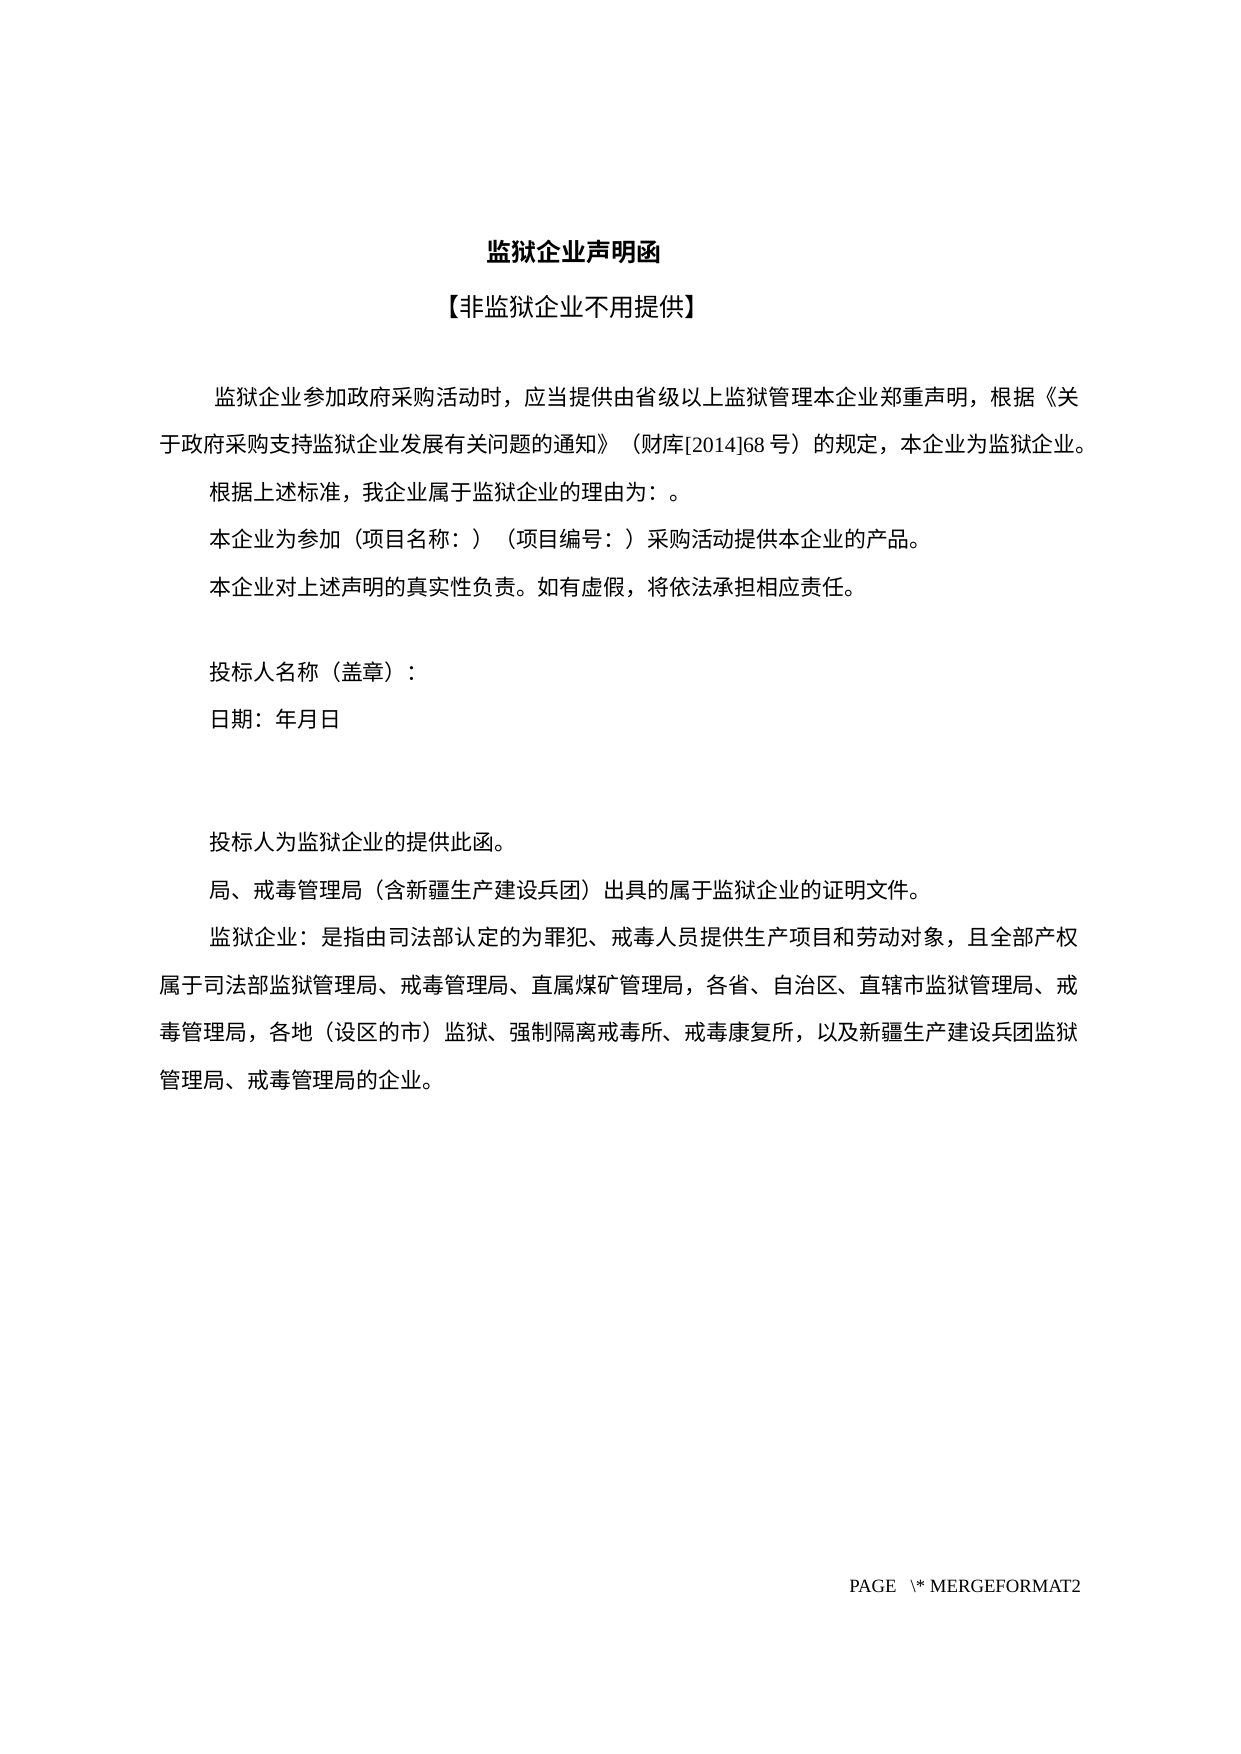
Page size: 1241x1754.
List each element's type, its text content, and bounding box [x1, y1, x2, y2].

text 日期：年月日 [159, 702, 1081, 734]
text 投标人为监狱企业的提供此函。 [159, 825, 1081, 857]
text 监狱企业参加政府采购活动时，应当提供由省级以上监狱管理本企业郑重声明，根据《关于政府采购支持监狱企业发展有关问题的通知》（财库[2014]68号）的规定，本企业为监狱企业。 [159, 379, 1081, 459]
text 局、戒毒管理局（含新疆生产建设兵团）出具的属于监狱企业的证明文件。 [159, 873, 1081, 904]
text 监狱企业声明函 [159, 233, 1081, 269]
text 根据上述标准，我企业属于监狱企业的理由为：。 [159, 474, 1081, 506]
text 本企业为参加（项目名称：）（项目编号：）采购活动提供本企业的产品。 [159, 522, 1081, 554]
text 监狱企业：是指由司法部认定的为罪犯、戒毒人员提供生产项目和劳动对象，且全部产权属于司法部监狱管理局、戒毒管理局、直属煤矿管理局，各省、自治区、直辖市监狱管理局、戒毒管理局，各地（设区的市）监狱、强制隔离戒毒所、戒毒康复所，以及新疆生产建设兵团监狱管理局、戒毒管理局的企业。 [159, 920, 1081, 1094]
text 投标人名称（盖章）： [159, 655, 1081, 686]
text 【非监狱企业不用提供】 [159, 287, 1081, 323]
text 本企业对上述声明的真实性负责。如有虚假，将依法承担相应责任。 [159, 569, 1081, 601]
